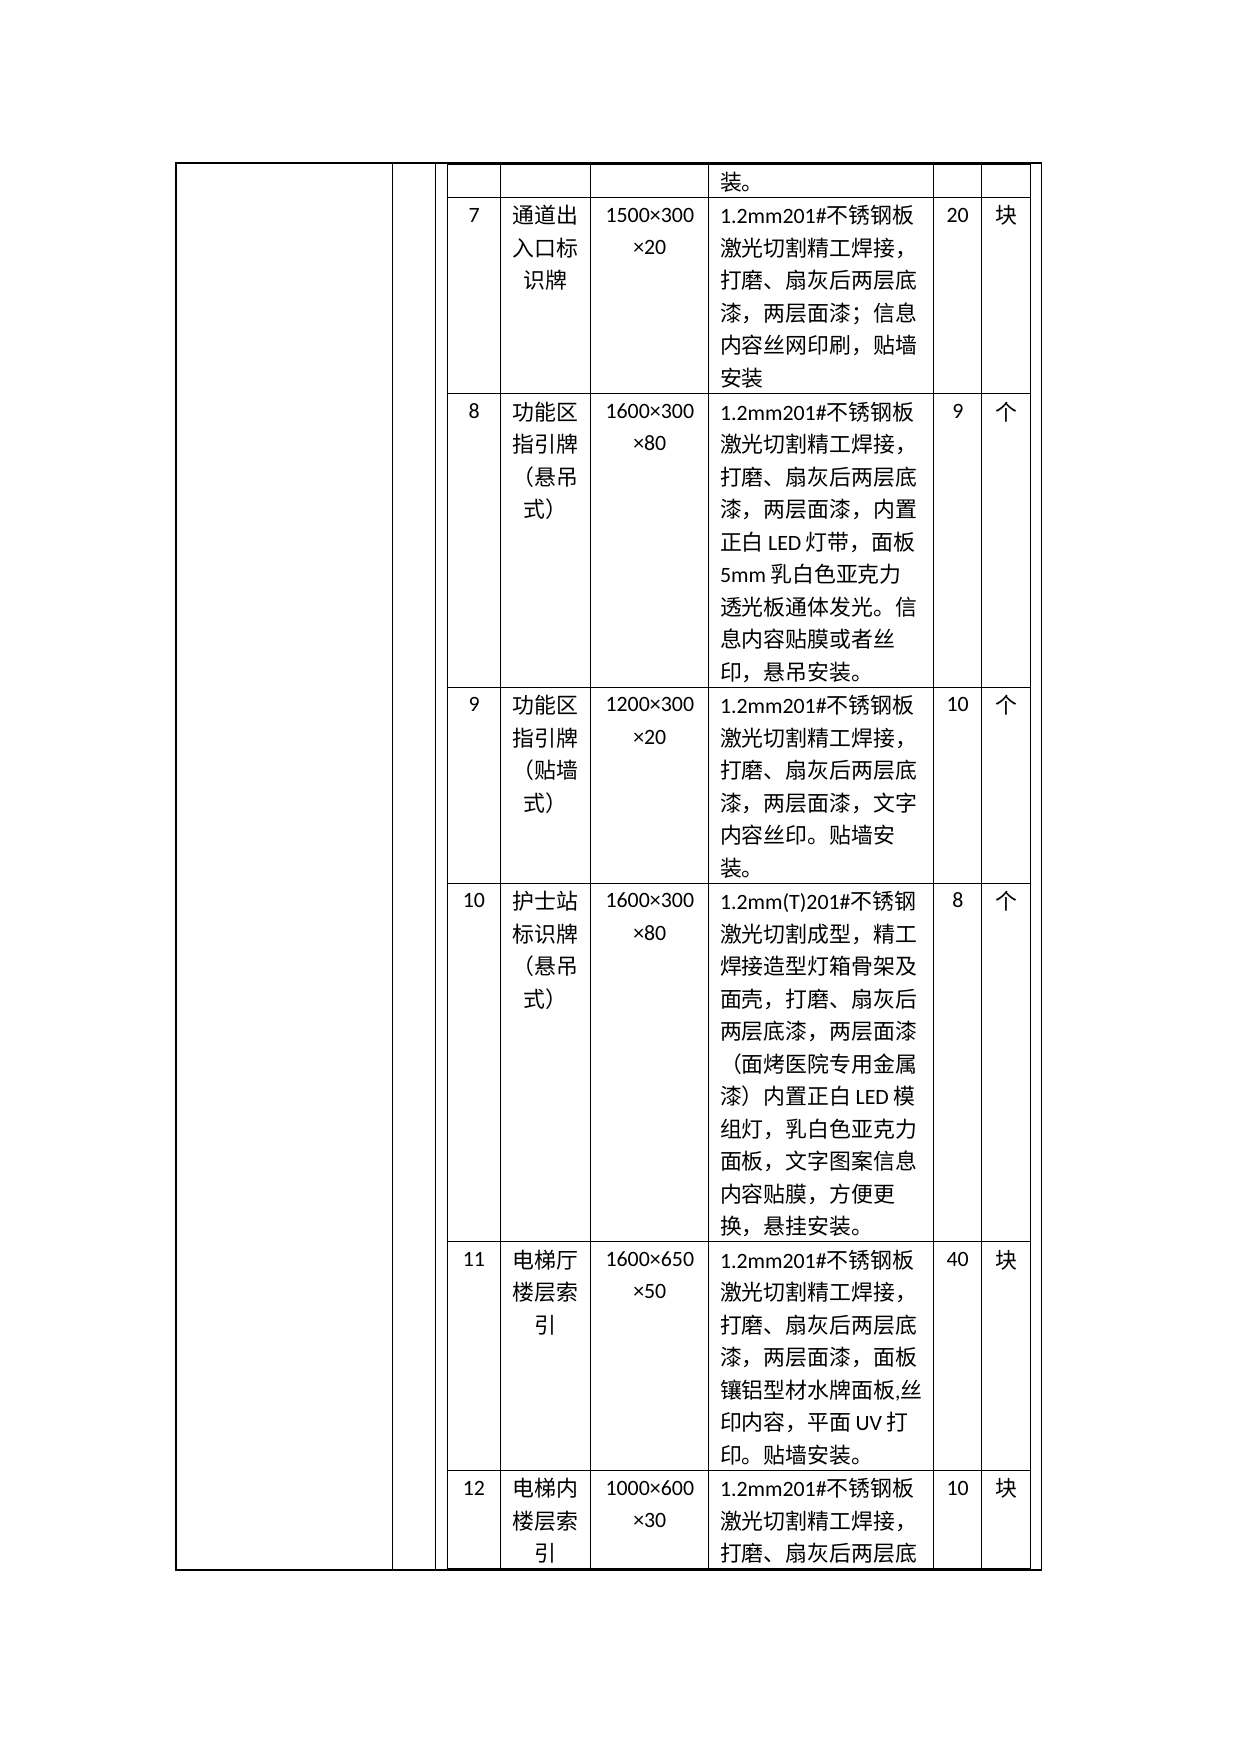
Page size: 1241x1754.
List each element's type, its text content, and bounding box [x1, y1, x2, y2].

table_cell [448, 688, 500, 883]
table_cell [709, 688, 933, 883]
table_cell [177, 164, 392, 1569]
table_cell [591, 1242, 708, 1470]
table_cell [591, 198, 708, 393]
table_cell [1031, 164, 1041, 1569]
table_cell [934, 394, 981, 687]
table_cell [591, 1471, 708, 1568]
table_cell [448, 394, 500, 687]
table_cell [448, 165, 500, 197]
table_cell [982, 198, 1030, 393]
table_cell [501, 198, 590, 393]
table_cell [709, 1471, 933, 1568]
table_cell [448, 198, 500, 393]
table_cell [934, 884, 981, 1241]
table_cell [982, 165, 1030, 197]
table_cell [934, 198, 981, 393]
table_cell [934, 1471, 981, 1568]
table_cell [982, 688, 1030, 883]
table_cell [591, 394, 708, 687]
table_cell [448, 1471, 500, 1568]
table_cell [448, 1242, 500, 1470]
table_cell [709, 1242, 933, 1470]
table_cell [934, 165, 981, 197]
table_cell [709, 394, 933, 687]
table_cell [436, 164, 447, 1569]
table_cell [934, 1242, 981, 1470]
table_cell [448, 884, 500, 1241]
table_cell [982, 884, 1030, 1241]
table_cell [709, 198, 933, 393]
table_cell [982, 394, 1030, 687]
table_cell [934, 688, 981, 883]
table_cell 1 [393, 164, 435, 1569]
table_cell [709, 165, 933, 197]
